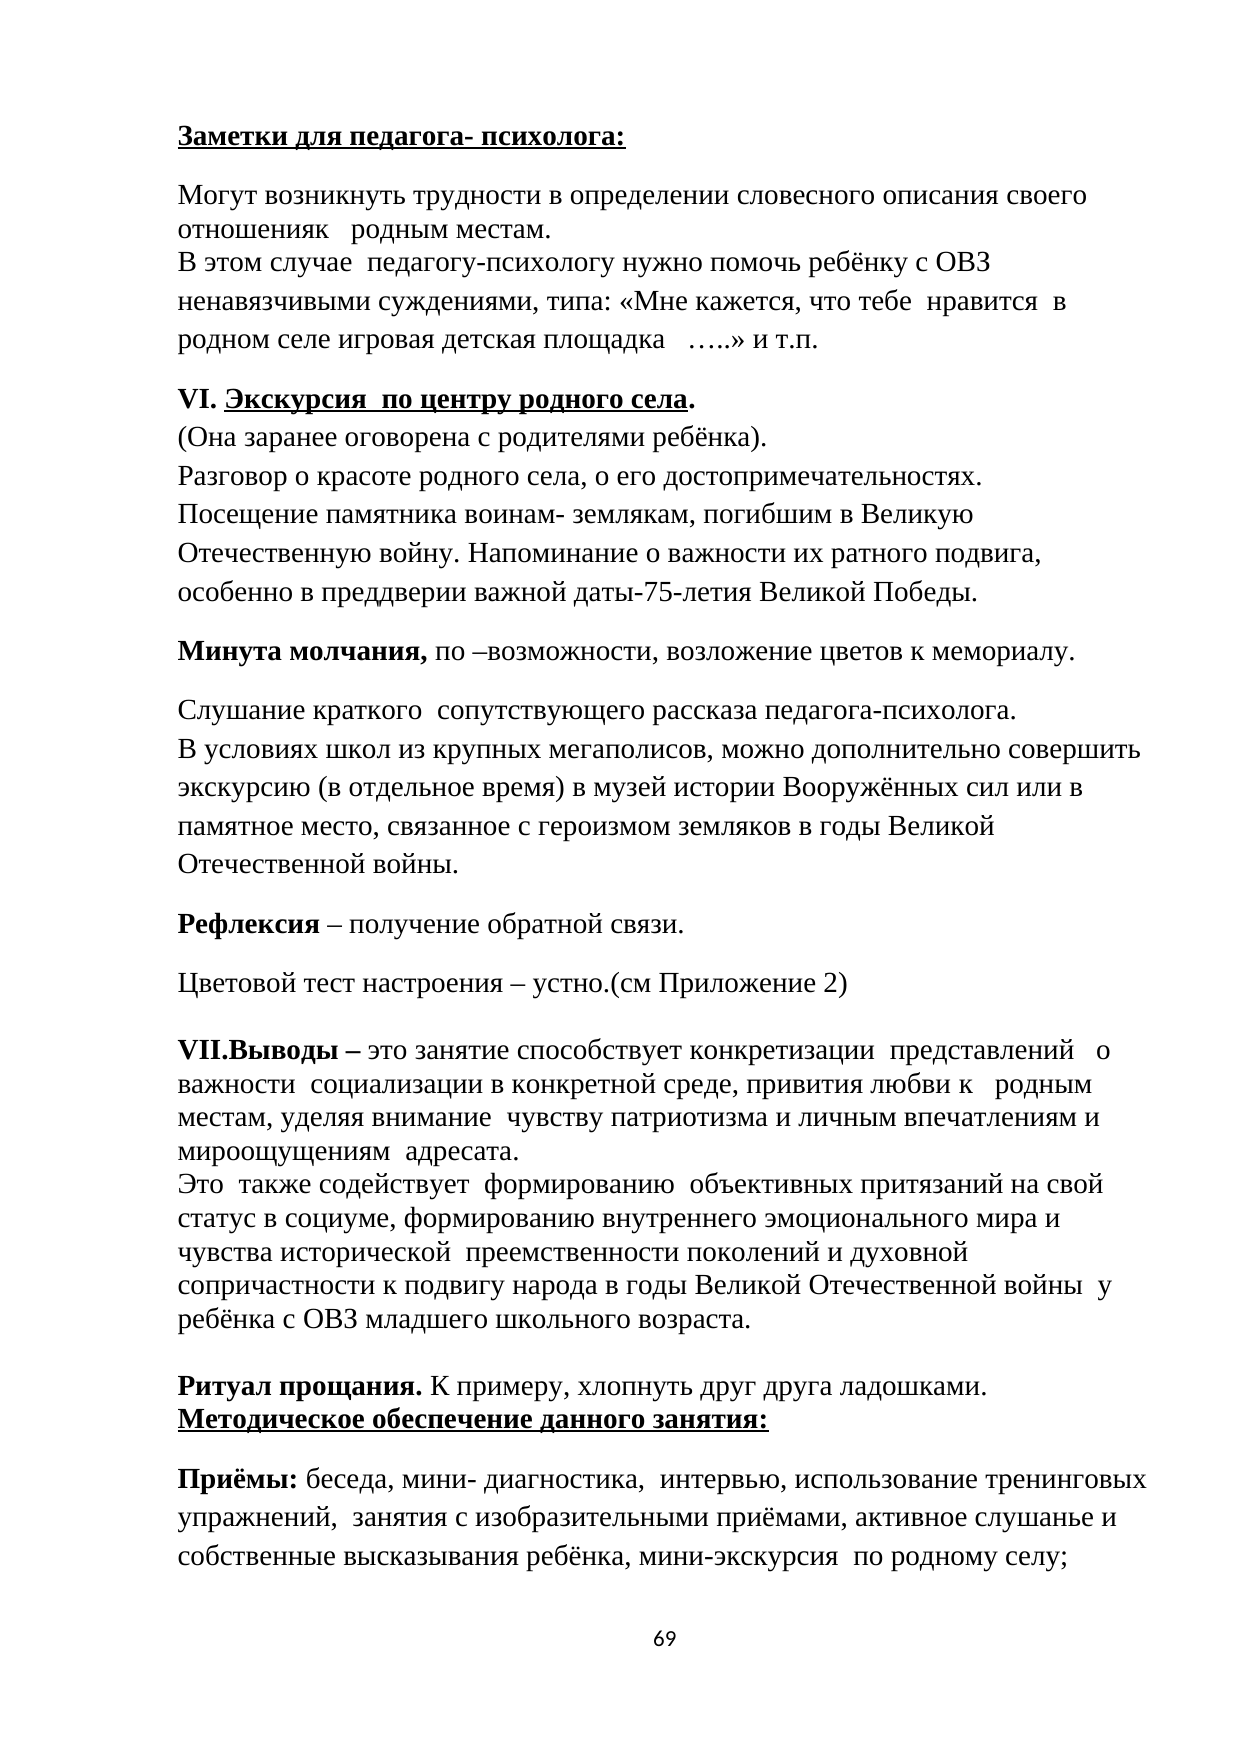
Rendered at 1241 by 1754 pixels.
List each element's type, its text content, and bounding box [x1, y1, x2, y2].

text Минута молчания, по –возможности, возложение цветов к мемориалу. [177, 633, 1152, 667]
list VII.Выводы – это занятие способствует конкретизации представлений о важности социализации в конкретной среде, привития любви к родным местам, уделяя внимание чувству патриотизма и личным впечатлениям и мироощущениям адресата. [177, 1032, 1152, 1167]
text В этом случае педагогу-психологу нужно помочь ребёнку с ОВЗ ненавязчивыми суждениями, типа: «Мне кажется, что тебе нравится в родном селе игровая детская площадка …..» и т.п. [177, 244, 1152, 355]
text Рефлексия – получение обратной связи. [177, 906, 1152, 939]
text Ритуал прощания. К примеру, хлопнуть друг друга ладошками. [177, 1368, 1152, 1401]
text Методическое обеспечение данного занятия: [177, 1401, 1152, 1435]
text Это также содействует формированию объективных притязаний на свой статус в социуме, формированию внутреннего эмоционального мира и чувства исторической преемственности поколений и духовной сопричастности к подвигу народа в годы Великой Отечественной войны у ребёнка с ОВЗ младшего школьного возраста. [177, 1167, 1152, 1334]
text Приёмы: беседа, мини- диагностика, интервью, использование тренинговых упражнений, занятия с изобразительными приёмами, активное слушанье и собственные высказывания ребёнка, мини-экскурсия по родному селу; [177, 1461, 1152, 1571]
list Цветовой тест настроения – устно.(см Приложение 2) [177, 965, 1152, 999]
text Слушание краткого сопутствующего рассказа педагога-психолога. В условиях школ из крупных мегаполисов, можно дополнительно совершить экскурсию (в отдельное время) в музей истории Вооружённых сил или в памятное место, связанное с героизмом земляков в годы Великой Отечественной войны. [177, 692, 1152, 880]
list Могут возникнуть трудности в определении словесного описания своего отношенияк родным местам. [177, 177, 1152, 244]
text Заметки для педагога- психолога: [177, 118, 1152, 152]
text VI. Экскурсия по центру родного села. (Она заранее оговорена с родителями ребёнка). Разговор о красоте родного села, о его достопримечательностях. Посещение памятника воинам- землякам, погибшим в Великую Отечественную войну. Напоминание о важности их ратного подвига, особенно в преддверии важной даты-75-летия Великой Победы. [177, 381, 1152, 607]
